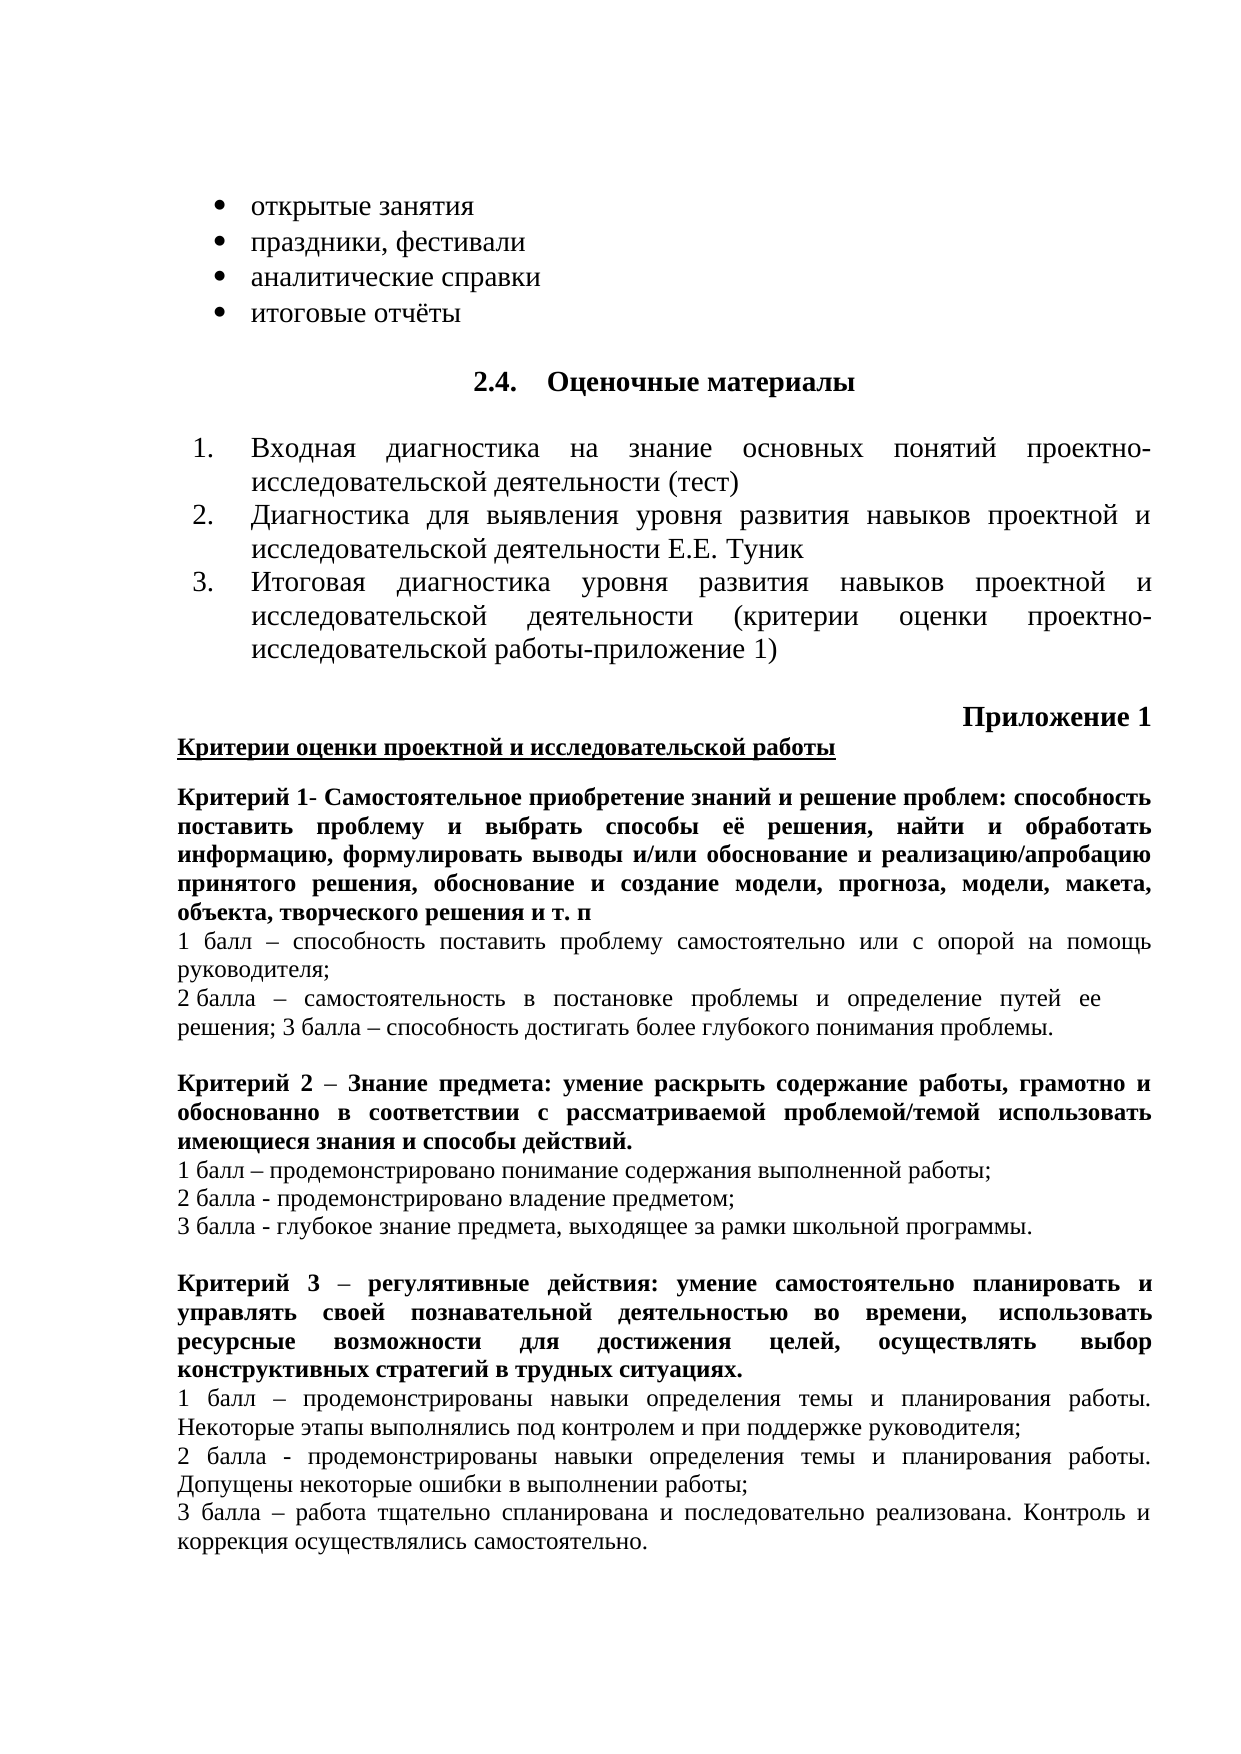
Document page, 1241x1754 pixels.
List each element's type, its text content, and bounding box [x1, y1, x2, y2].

list Итоговая диагностика уровня развития навыков проектной и исследовательской деятельности (критерии оценки проектно- исследовательской работы-приложение 1) [192, 564, 1152, 665]
text Критерий 3 – регулятивные действия: умение самостоятельно планировать и управлять своей познавательной деятельностью во времени, использовать ресурсные возможности для достижения целей, осуществлять выбор конструктивных стратегий в трудных ситуациях. [177, 1268, 1152, 1383]
text Критерии оценки проектной и исследовательской работы [177, 732, 839, 761]
text Критерий 1- Самостоятельное приобретение знаний и решение проблем: способность поставить проблему и выбрать способы её решения, найти и обработать информацию, формулировать выводы и/или обоснование и реализацию/апробацию принятого решения, обоснование и создание модели, прогноза, модели, макета, объекта, творческого решения и т. п [177, 782, 1152, 926]
text 1 балл – продемонстрировано понимание содержания выполненной работы; 2 балла - продемонстрировано владение предметом; [177, 1155, 993, 1212]
text Критерий 2 – Знание предмета: умение раскрыть содержание работы, грамотно и обоснованно в соответствии с рассматриваемой проблемой/темой использовать имеющиеся знания и способы действий. [177, 1068, 1152, 1155]
list балла – самостоятельность в постановке проблемы и определение путей ее решения; 3 балла – способность достигать более глубокого понимания проблемы. [177, 983, 1102, 1041]
list Входная диагностика на знание основных понятий проектно- исследовательской деятельности (тест) [192, 430, 1152, 497]
subtitle Оценочные материалы [473, 364, 1194, 397]
list праздники, фестивали [214, 222, 1194, 258]
list балла – работа тщательно спланирована и последовательно реализована. Контроль и коррекция осуществлялись самостоятельно. [177, 1498, 1152, 1554]
list балл – способность поставить проблему самостоятельно или с опорой на помощь руководителя; [177, 926, 1152, 983]
text 3 балла - глубокое знание предмета, выходящее за рамки школьной программы. [177, 1212, 1194, 1240]
list аналитические справки [214, 258, 1194, 294]
subtitle Приложение 1 [962, 699, 1194, 733]
list балла - продемонстрированы навыки определения темы и планирования работы. Допущены некоторые ошибки в выполнении работы; [177, 1441, 1152, 1498]
list итоговые отчёты [214, 294, 1194, 329]
list Диагностика для выявления уровня развития навыков проектной и исследовательской деятельности Е.Е. Туник [192, 497, 1151, 564]
list балл – продемонстрированы навыки определения темы и планирования работы. Некоторые этапы выполнялись под контролем и при поддержке руководителя; [177, 1383, 1152, 1441]
list открытые занятия [214, 188, 1194, 222]
